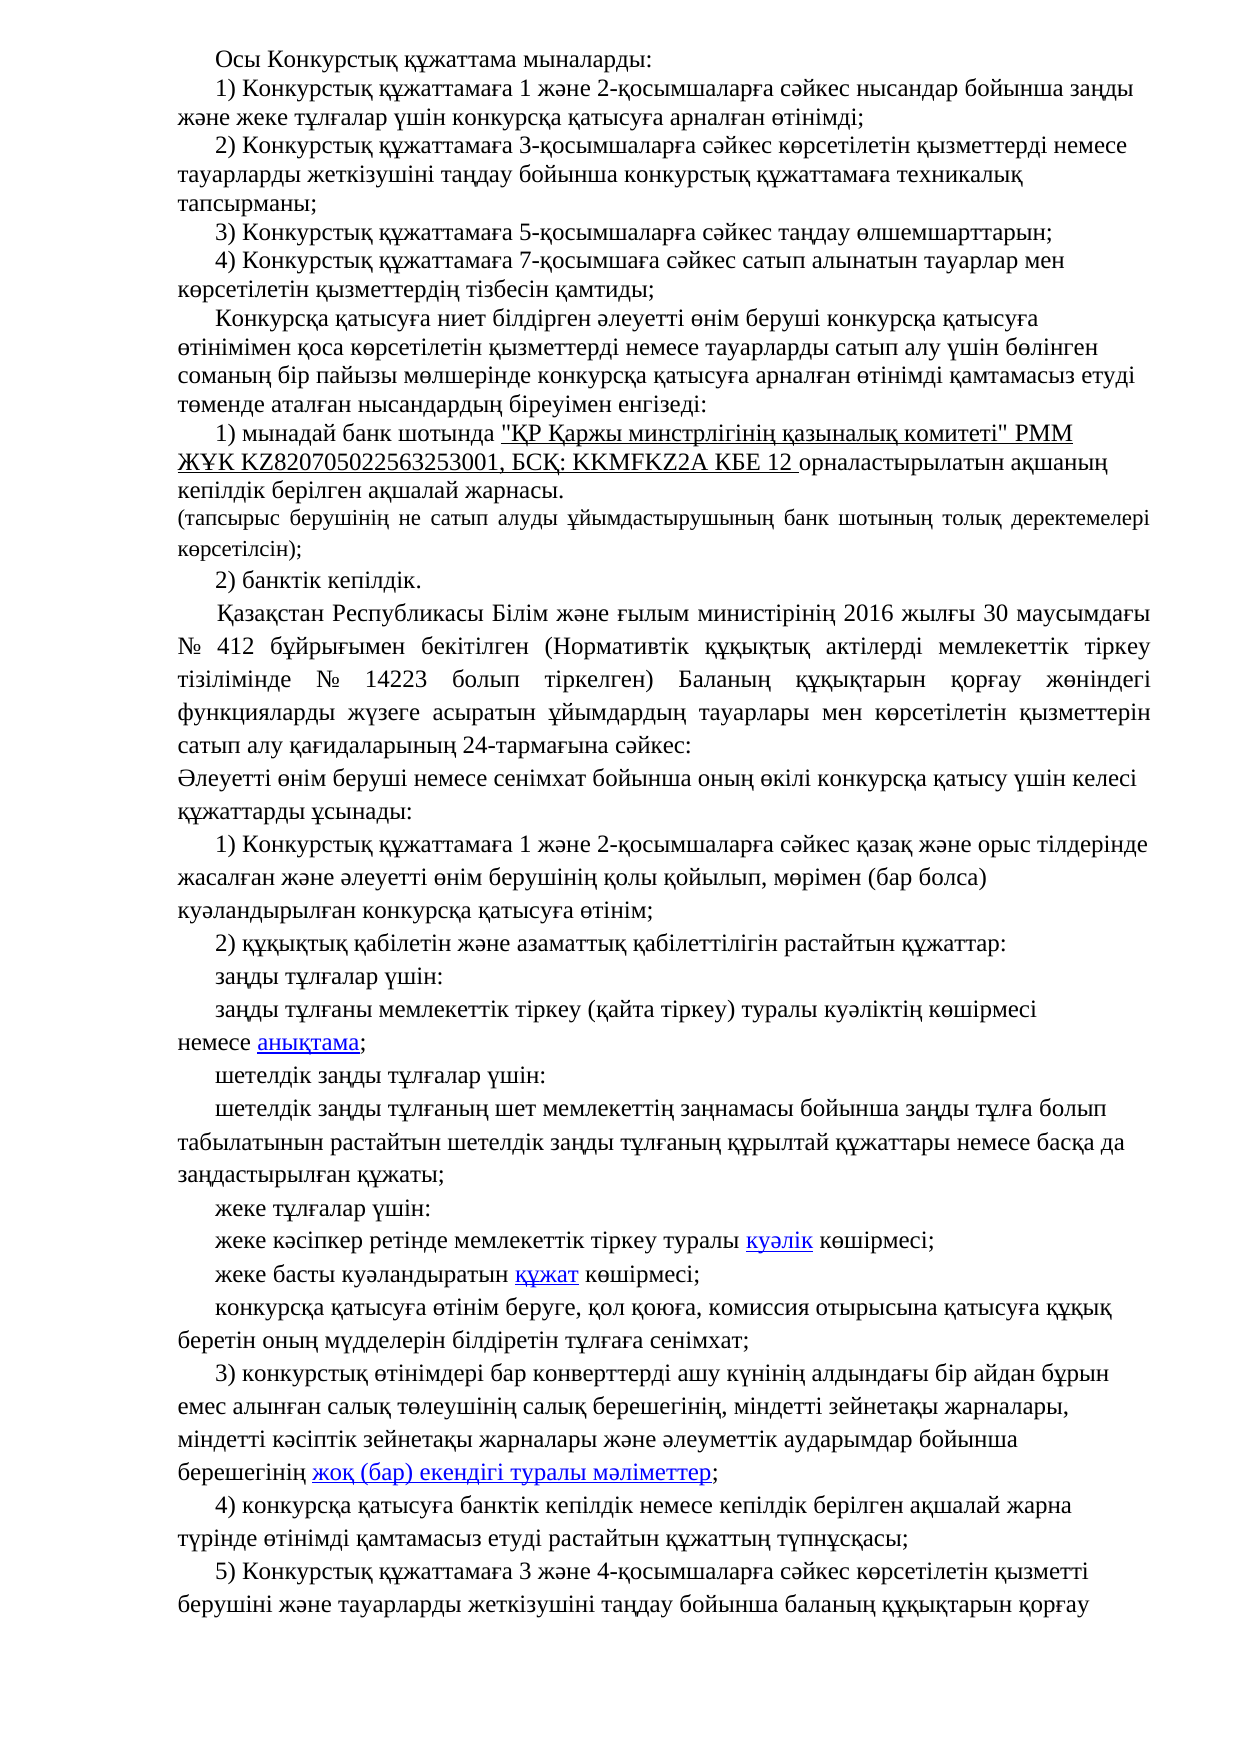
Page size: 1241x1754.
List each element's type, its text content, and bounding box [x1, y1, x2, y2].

text (тапсырыс берушінің не сатып алуды ұйымдастырушының банк шотының толық деректемелері көрсетілсін); 2) банктік кепілдік. [177, 504, 1152, 594]
text ЖҰК KZ820705022563253001, БСҚ: KKMFKZ2A КБЕ 12 орналастырылатын ақшаның кепілдік берілген ақшалай жарнасы. [177, 447, 1152, 504]
text Осы Конкурстық құжаттама мыналарды: 1) Конкурстық құжаттамаға 1 және 2-қосымшаларға сәйкес нысандар бойынша заңды және жеке тұлғалар үшін конкурсқа қатысуға арналған өтінімді; 2) Конкурстық құжаттамаға 3-қосымшаларға сәйкес көрсетілетін қызметтерді немесе тауарларды жеткізушіні таңдау бойынша конкурстық құжаттамаға техникалық тапсырманы; 3) Конкурстық құжаттамаға 5-қосымшаларға сәйкес таңдау өлшемшарттарын; 4) Конкурстық құжаттамаға 7-қосымшаға сәйкес сатып алынатын тауарлар мен көрсетілетін қызметтердің тізбесін қамтиды; [177, 44, 1152, 303]
text Конкурсқа қатысуға ниет білдірген әлеуетті өнім беруші конкурсқа қатысуға өтінімімен қоса көрсетілетін қызметтерді немесе тауарларды сатып алу үшін бөлінген соманың бір пайызы мөлшерінде конкурсқа қатысуға арналған өтінімді қамтамасыз етуді төменде аталған нысандардың біреуімен енгізеді: 1) мынадай банк шотында "ҚР Қаржы минстрлігінің қазыналық комитеті" РММ [177, 303, 1152, 447]
text Қазақстан Республикасы Білім және ғылым министірінің 2016 жылғы 30 маусымдағы № 412 бұйрығымен бекітілген (Нормативтік құқықтық актілерді мемлекеттік тіркеу тізілімінде № 14223 болып тіркелген) Баланың құқықтарын қорғау жөніндегі функцияларды жүзеге асыратын ұйымдардың тауарлары мен көрсетілетін қызметтерін сатып алу қағидаларының 24-тармағына сәйкес: [177, 598, 1152, 759]
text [177, 763, 1152, 1618]
